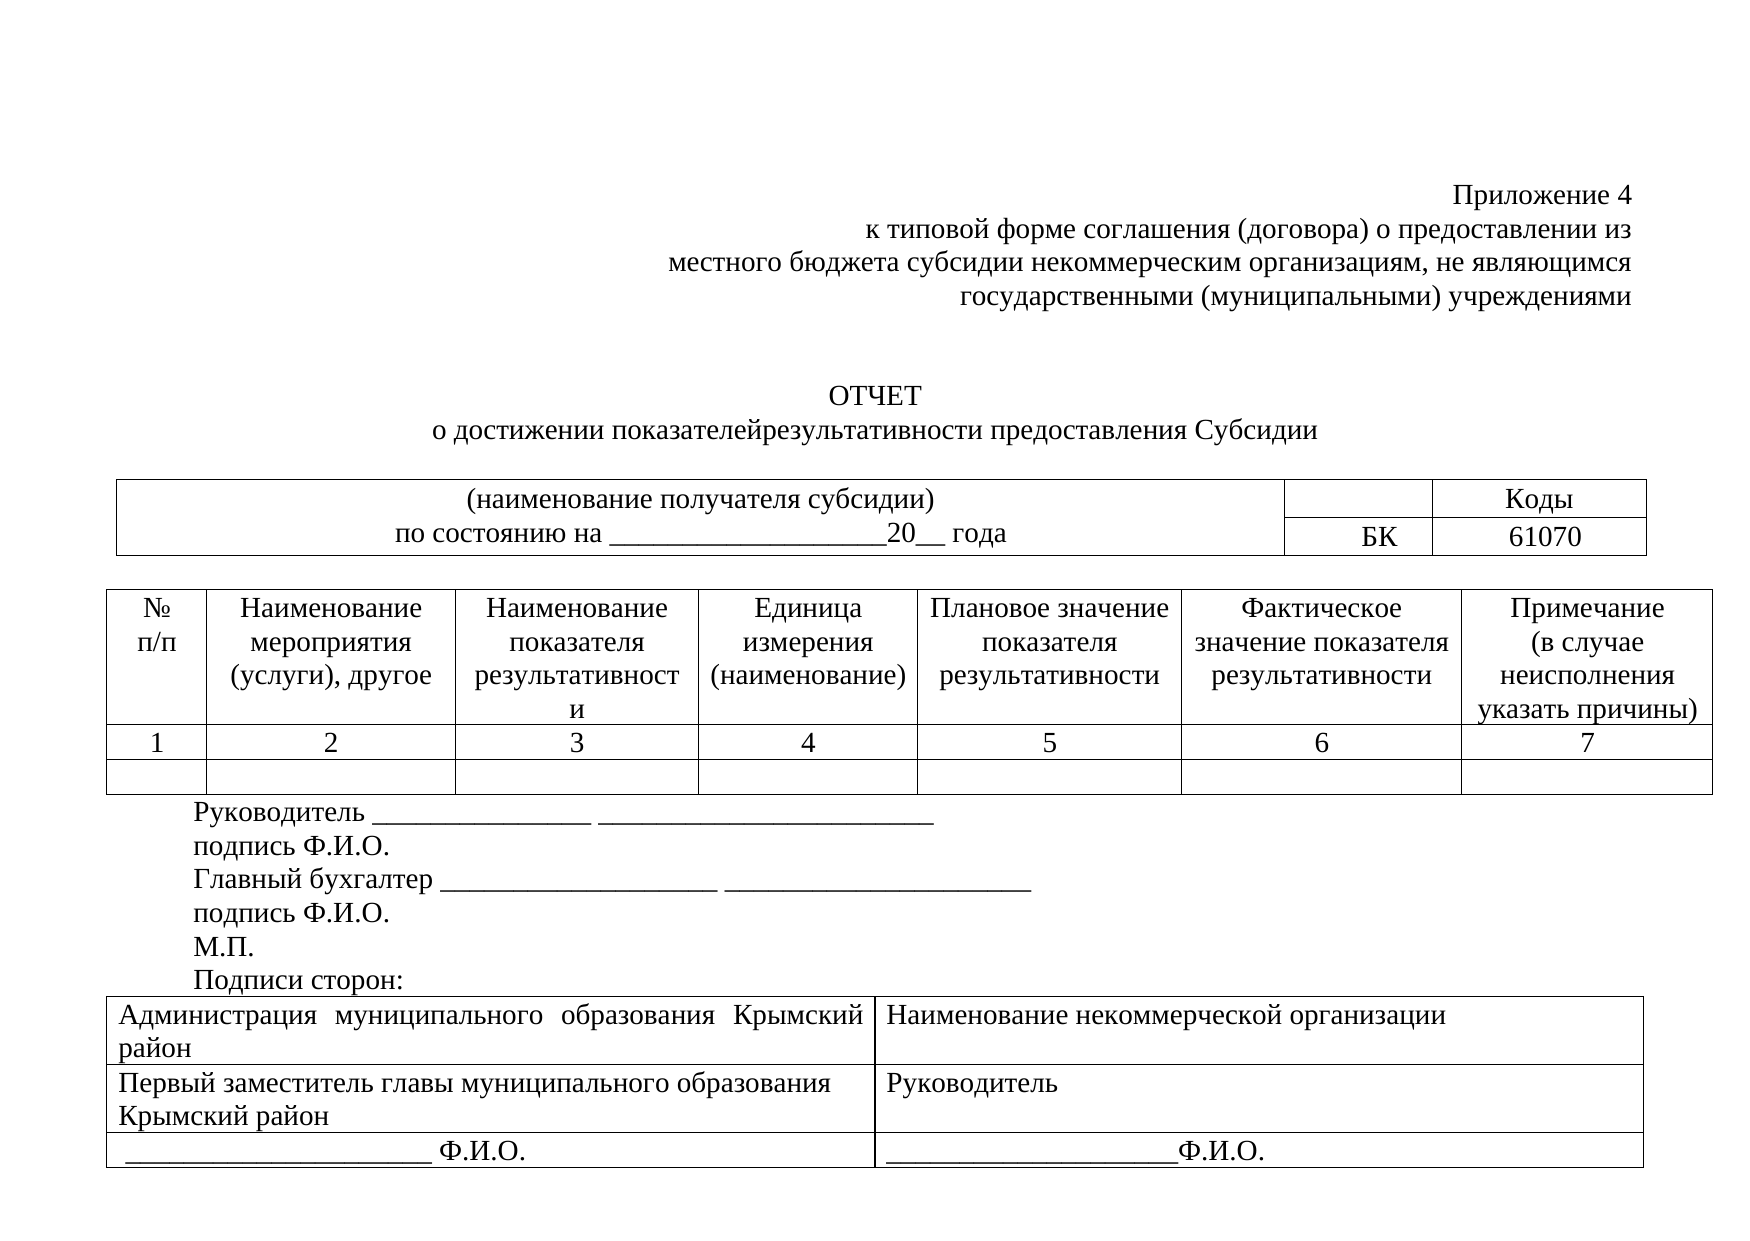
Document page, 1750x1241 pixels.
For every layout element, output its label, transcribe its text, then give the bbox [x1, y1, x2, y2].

table_header Примечание (в случае неисполнения указать причины) [1462, 590, 1712, 724]
table_header Плановое значение показателя результативности [918, 590, 1181, 724]
table_cell [918, 760, 1181, 793]
table_header Администрация муниципального образования Крымский район [107, 997, 874, 1064]
text Приложение 4 [118, 177, 1632, 211]
table_header Наименование мероприятия (услуги), другое [207, 590, 455, 724]
table_cell [1182, 760, 1461, 793]
table_cell БК [1285, 518, 1432, 554]
text ОТЧЕТ [118, 378, 1632, 412]
text Главный бухгалтер ___________________ _____________________ [118, 862, 1632, 895]
table_cell [1462, 760, 1712, 793]
table_cell 6 [1182, 725, 1461, 759]
text местного бюджета субсидии некоммерческим организациям, не являющимся [118, 244, 1632, 278]
table_cell 7 [1462, 725, 1712, 759]
table_cell [456, 760, 698, 793]
text Подписи сторон: [118, 962, 1632, 996]
table_cell 61070 [1433, 518, 1646, 554]
table_cell Руководитель [876, 1065, 1643, 1132]
text подпись Ф.И.О. [118, 828, 1632, 862]
table_cell 2 [207, 725, 455, 759]
table_header Единица измерения (наименование) [699, 590, 917, 724]
table_header Наименование некоммерческой организации [876, 997, 1643, 1064]
table_header Коды [1433, 480, 1646, 517]
text Руководитель _______________ _______________________ [118, 795, 1632, 828]
text М.П. [118, 929, 1632, 962]
table_cell [107, 760, 206, 793]
text о достижении показателейрезультативности предоставления Субсидии [118, 412, 1632, 446]
table_cell [699, 760, 917, 793]
text государственными (муниципальными) учреждениями [118, 278, 1632, 311]
table_header Фактическое значение показателя результативности [1182, 590, 1461, 724]
text подпись Ф.И.О. [118, 895, 1632, 929]
text к типовой форме соглашения (договора) о предоставлении из [118, 211, 1632, 244]
table_cell 1 [107, 725, 206, 759]
table_cell ____________________Ф.И.О. [876, 1133, 1643, 1167]
table_cell 4 [699, 725, 917, 759]
table_cell [207, 760, 455, 793]
table_cell 3 [456, 725, 698, 759]
table_cell 5 [918, 725, 1181, 759]
table_header [1285, 480, 1432, 517]
table_header Наименование показателя результативности [456, 590, 698, 724]
table_header № п/п [107, 590, 206, 724]
table_cell Первый заместитель главы муниципального образования Крымский район [107, 1065, 874, 1132]
table_header (наименование получателя субсидии) по состоянию на ___________________20__ года [117, 480, 1284, 554]
table_cell _____________________ Ф.И.О. [107, 1133, 874, 1167]
